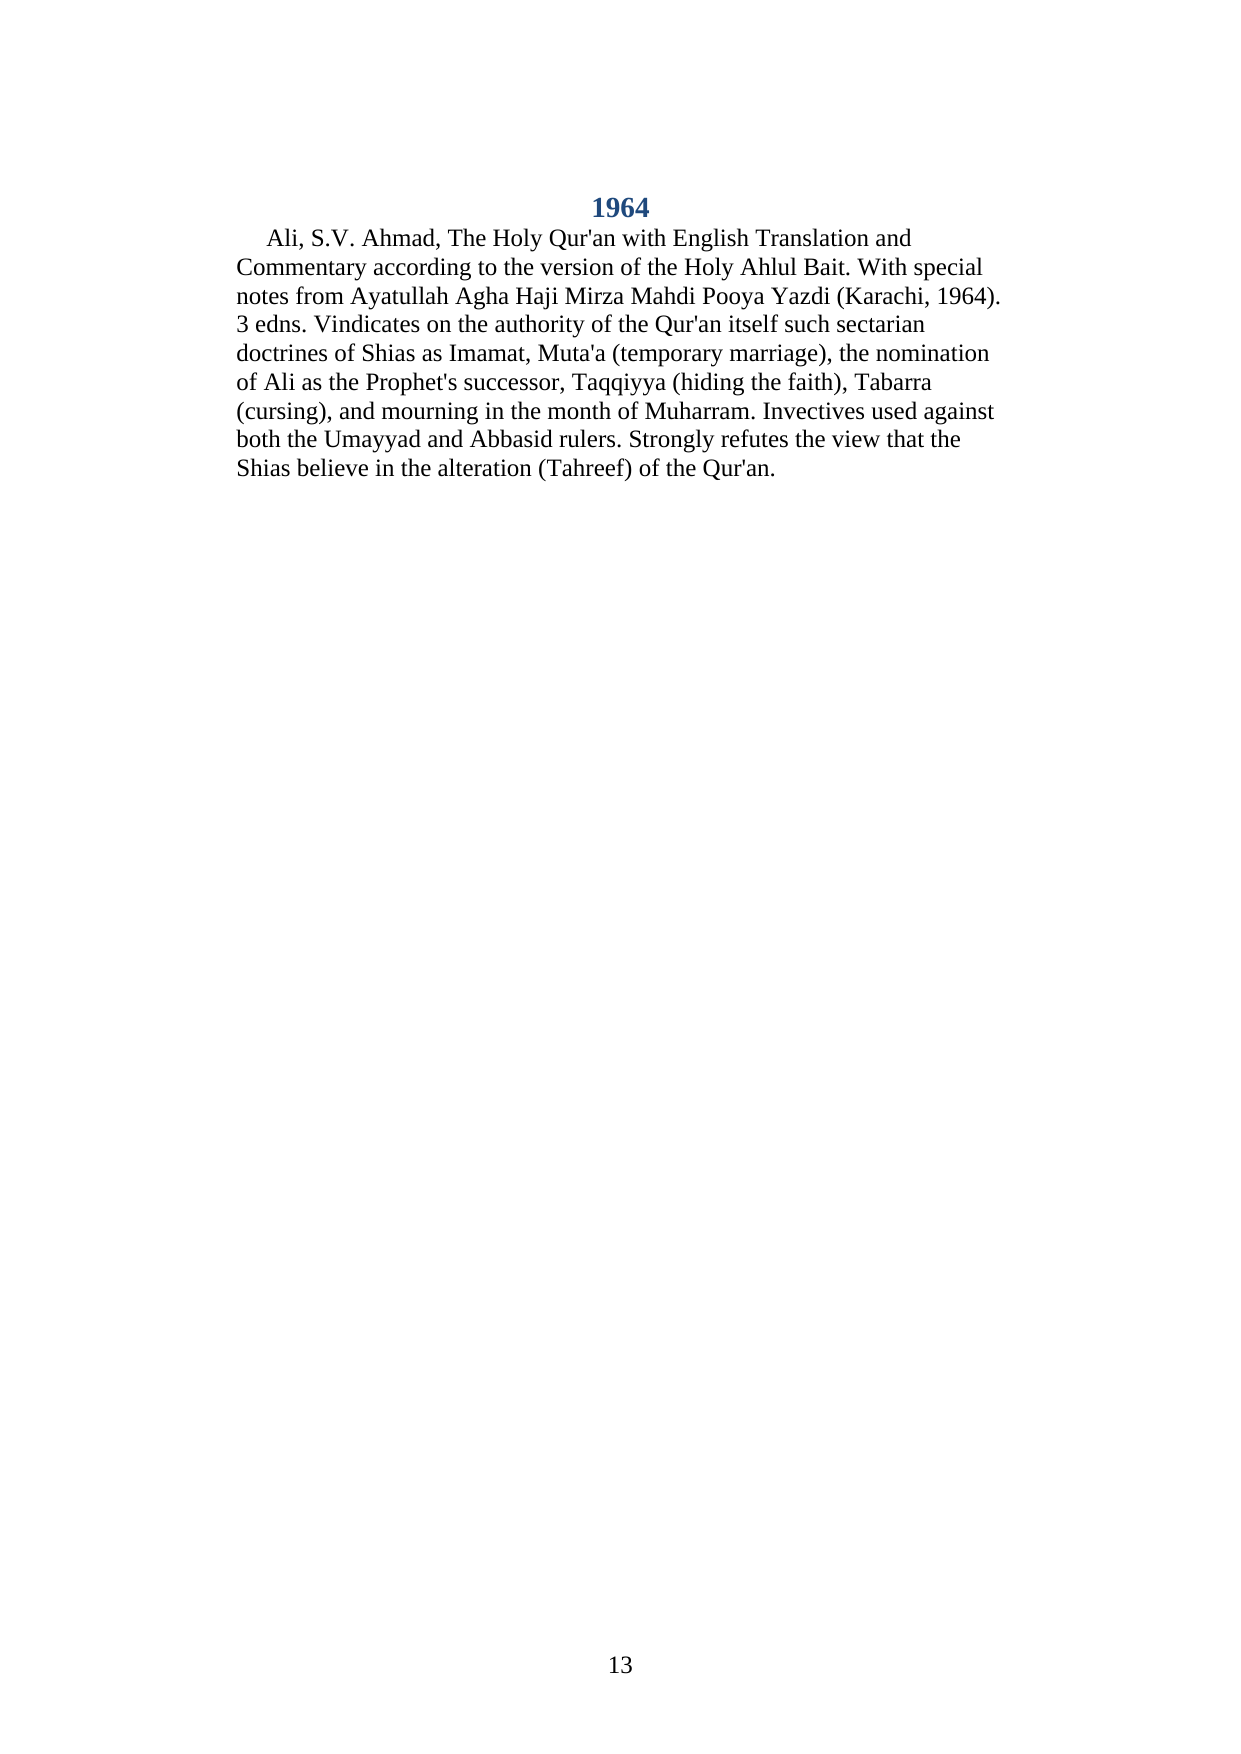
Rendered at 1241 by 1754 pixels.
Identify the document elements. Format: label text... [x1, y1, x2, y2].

subtitle 1964 [236, 190, 1004, 223]
text Ali, S.V. Ahmad, The Holy Qur'an with English Translation and Commentary according to the version of the Holy Ahlul Bait. With special notes from Ayatullah Agha Haji Mirza Mahdi Pooya Yazdi (Karachi, 1964). 3 edns. Vindicates on the authority of the Qur'an itself such sectarian doctrines of Shias as Imamat, Muta'a (temporary marriage), the nomination of Ali as the Prophet's successor, Taqqiyya (hiding the faith), Tabarra (cursing), and mourning in the month of Muharram. Invectives used against both the Umayyad and Abbasid rulers. Strongly refutes the view that the Shias believe in the alteration (Tahreef) of the Qur'an. [236, 223, 1004, 482]
